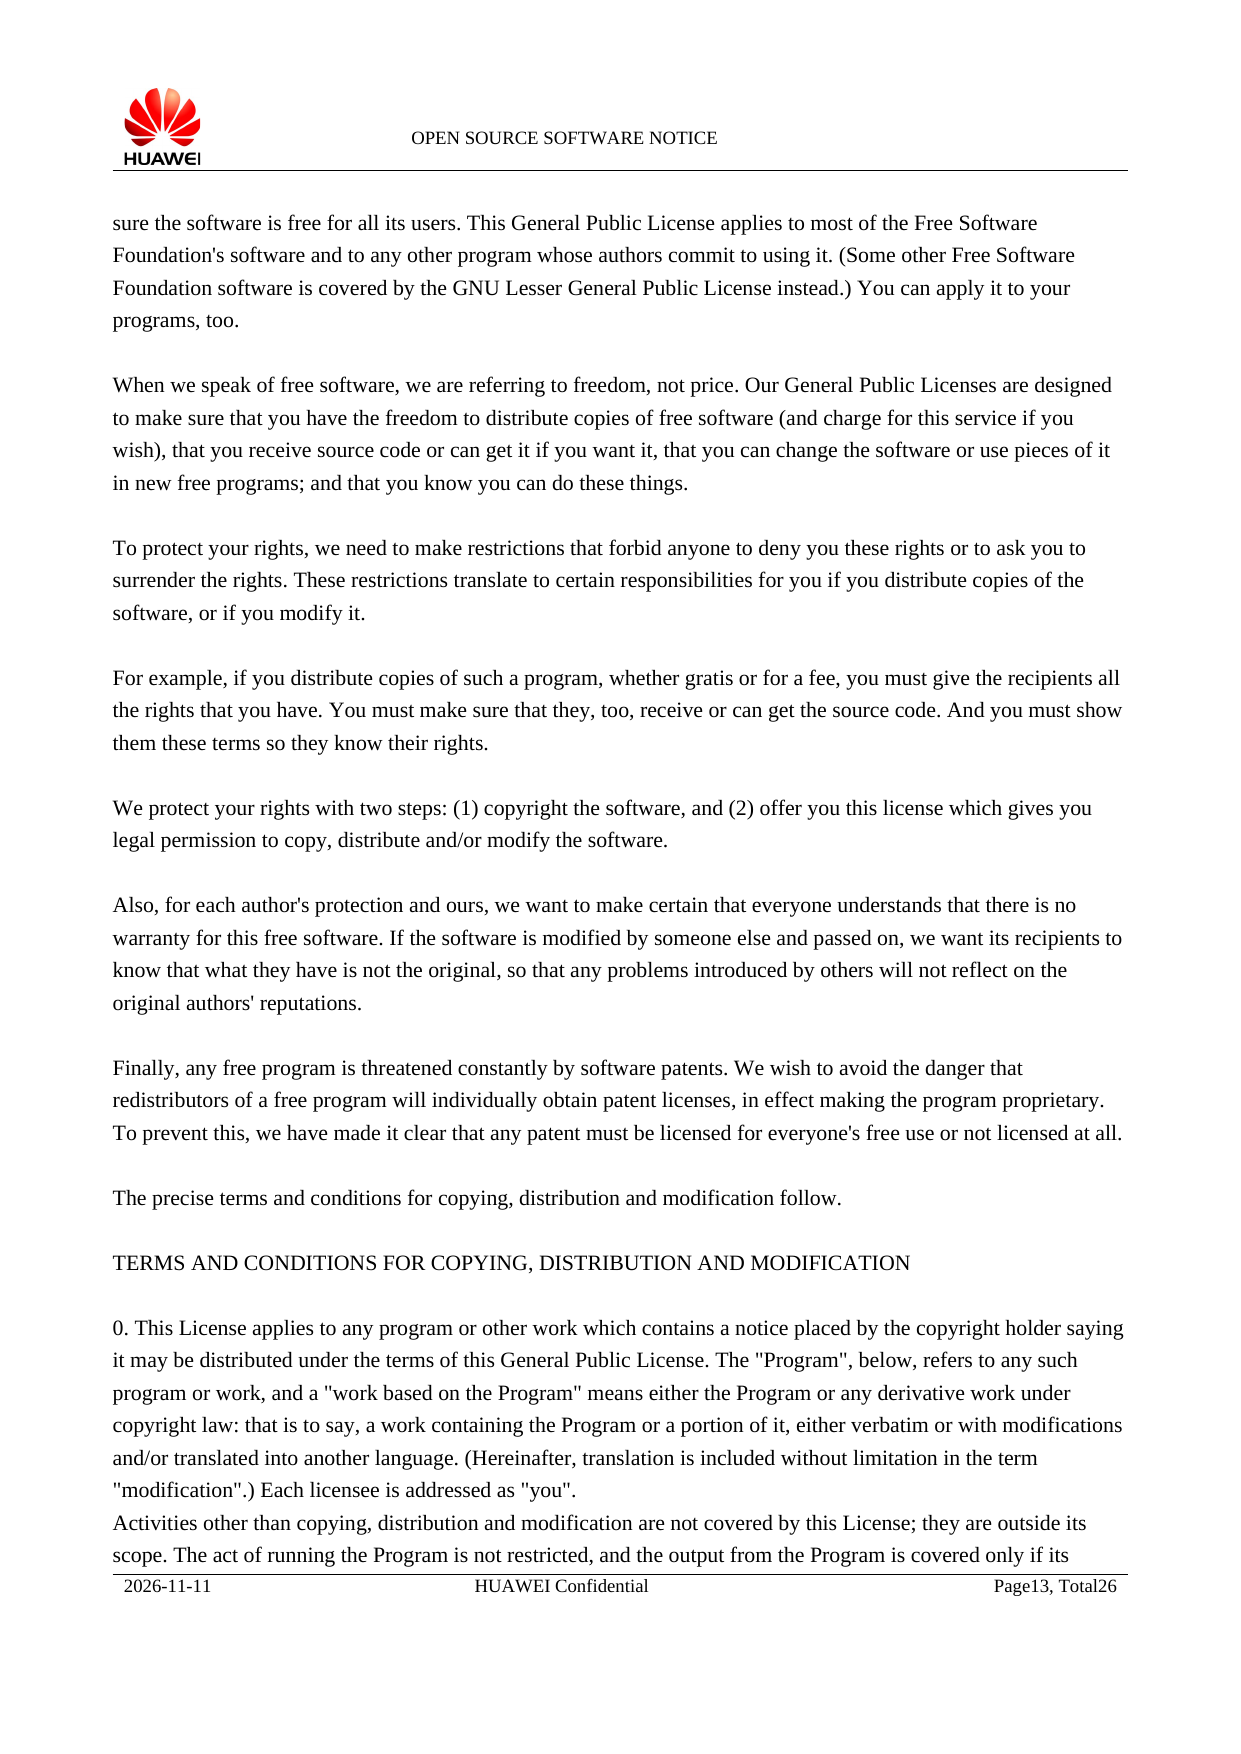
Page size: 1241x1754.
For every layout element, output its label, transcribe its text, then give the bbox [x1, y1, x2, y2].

picture [124, 88, 201, 165]
